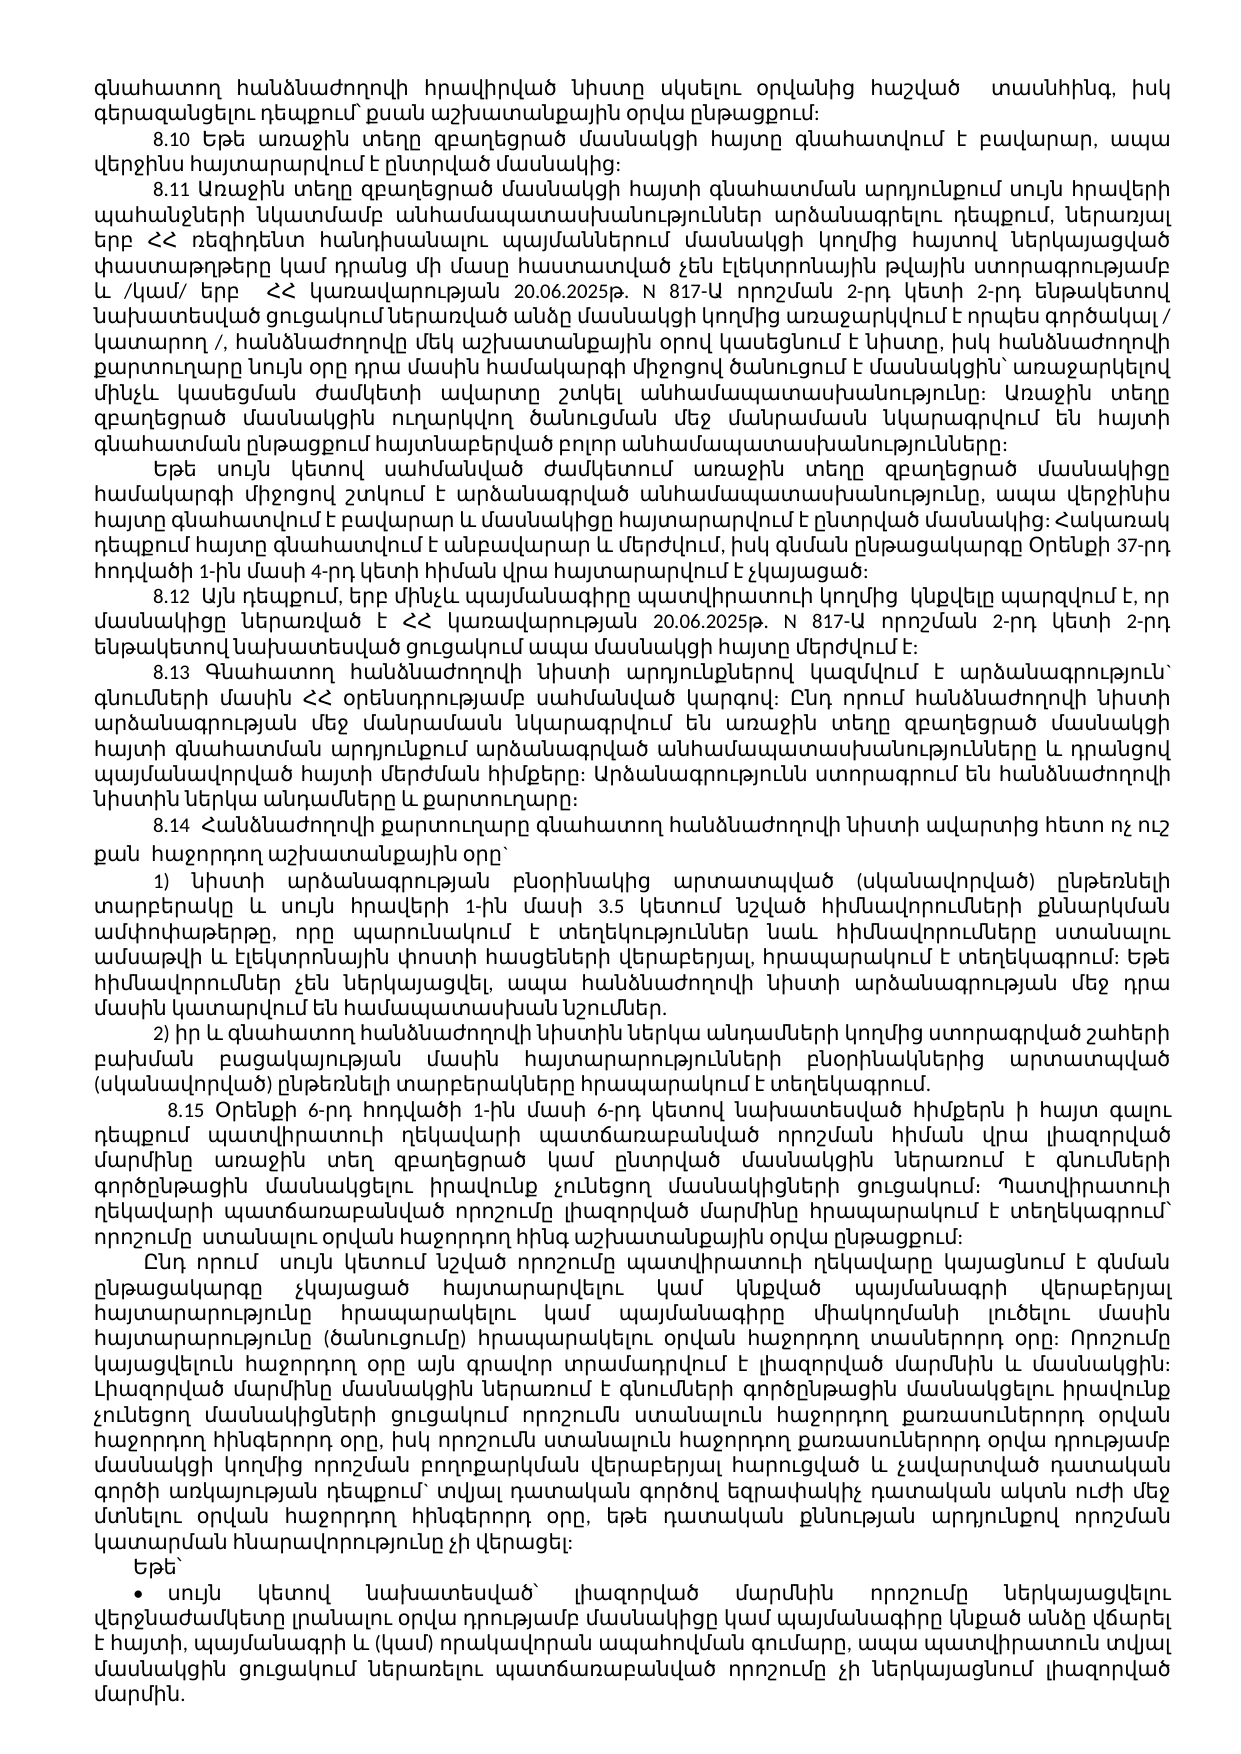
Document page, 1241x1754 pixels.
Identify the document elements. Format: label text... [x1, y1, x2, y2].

text 8.13 Գնահատող հանձնաժողովի նիստի արդյունքներով կազմվում է արձանագրություն` գնումների մասին ՀՀ օրենսդրությամբ սահմանված կարգով: Ընդ որում հանձնաժողովի նիստի արձանագրության մեջ մանրամասն նկարագրվում են առաջին տեղը զբաղեցրած մասնակցի հայտի գնահատման արդյունքում արձանագրված անհամապատասխանությունները և դրանցով պայմանավորված հայտի մերժման հիմքերը: Արձանագրությունն ստորագրում են հանձնաժողովի նիստին ներկա անդամները և քարտուղարը։ [94, 659, 1171, 812]
text Ընդ որում սույն կետում նշված որոշումը պատվիրատուի ղեկավարը կայացնում է գնման ընթացակարգը չկայացած հայտարարվելու կամ կնքված պայմանագրի վերաբերյալ հայտարարությունը հրապարակելու կամ պայմանագիրը միակողմանի լուծելու մասին հայտարարությունը (ծանուցումը) հրապարակելու օրվան հաջորդող տասներորդ օրը: Որոշումը կայացվելուն հաջորդող օրը այն գրավոր տրամադրվում է լիազորված մարմնին և մասնակցին: Լիազորված մարմինը մասնակցին ներառում է գնումների գործընթացին մասնակցելու իրավունք չունեցող մասնակիցների ցուցակում որոշումն ստանալուն հաջորդող քառասուներորդ օրվան հաջորդող հինգերորդ օրը, իսկ որոշումն ստանալուն հաջորդող քառասուներորդ օրվա դրությամբ մասնակցի կողմից որոշման բողոքարկման վերաբերյալ հարուցված և չավարտված դատական գործի առկայության դեպքում` տվյալ դատական գործով եզրափակիչ դատական ակտն ուժի մեջ մտնելու օրվան հաջորդող հինգերորդ օրը, եթե դատական քննության արդյունքով որոշման կատարման հնարավորությունը չի վերացել: [94, 1249, 1171, 1554]
text 8.10 Եթե առաջին տեղը զբաղեցրած մասնակցի հայտը գնահատվում է բավարար, ապա վերջինս հայտարարվում է ընտրված մասնակից: [94, 126, 1171, 177]
text 8.12 Այն դեպքում, երբ մինչև պայմանագիրը պատվիրատուի կողմից կնքվելը պարզվում է, որ մասնակիցը ներառված է ՀՀ կառավարության 20.06.2025թ. N 817-Ա որոշման 2-րդ կետի 2-րդ ենթակետով նախատեսված ցուցակում ապա մասնակցի հայտը մերժվում է: [94, 583, 1171, 659]
text 1) նիստի արձանագրության բնօրինակից արտատպված (սկանավորված) ընթեռնելի տարբերակը և սույն հրավերի 1-ին մասի 3.5 կետում նշված հիմնավորումների քննարկման ամփոփաթերթը, որը պարունակում է տեղեկություններ նաև հիմնավորումները ստանալու ամսաթվի և էլեկտրոնային փոստի հասցեների վերաբերյալ, հրապարակում է տեղեկագրում: Եթե հիմնավորումներ չեն ներկայացվել, ապա հանձնաժողովի նիստի արձանագրության մեջ դրա մասին կատարվում են համապատասխան նշումներ. [94, 868, 1171, 1021]
text 8.14 Հանձնաժողովի քարտուղարը գնահատող հանձնաժողովի նիստի ավարտից հետո ոչ ուշ քան հաջորդող աշխատանքային օրը` [94, 812, 1171, 868]
text Եթե՝ [94, 1554, 1171, 1580]
text 8.15 Օրենքի 6-րդ հոդվածի 1-ին մասի 6-րդ կետով նախատեսված հիմքերն ի հայտ գալու դեպքում պատվիրատուի ղեկավարի պատճառաբանված որոշման հիման վրա լիազորված մարմինը առաջին տեղ զբաղեցրած կամ ընտրված մասնակցին ներառում է գնումների գործընթացին մասնակցելու իրավունք չունեցող մասնակիցների ցուցակում։ Պատվիրատուի ղեկավարի պատճառաբանված որոշումը լիազորված մարմինը հրապարակում է տեղեկագրում՝ որոշումը ստանալու օրվան հաջորդող հինգ աշխատանքային օրվա ընթացքում: [94, 1097, 1171, 1249]
text 8.11 Առաջին տեղը զբաղեցրած մասնակցի հայտի գնահատման արդյունքում սույն հրավերի պահանջների նկատմամբ անհամապատասխանություններ արձանագրելու դեպքում, ներառյալ երբ ՀՀ ռեզիդենտ հանդիսանալու պայմաններում մասնակցի կողմից հայտով ներկայացված փաստաթղթերը կամ դրանց մի մասը հաստատված չեն էլեկտրոնային թվային ստորագրությամբ և /կամ/ երբ ՀՀ կառավարության 20.06.2025թ. N 817-Ա որոշման 2-րդ կետի 2-րդ ենթակետով նախատեսված ցուցակում ներառված անձը մասնակցի կողմից առաջարկվում է որպես գործակալ / կատարող /, հանձնաժողովը մեկ աշխատանքային օրով կասեցնում է նիստը, իսկ հանձնաժողովի քարտուղարը նույն օրը դրա մասին համակարգի միջոցով ծանուցում է մասնակցին՝ առաջարկելով մինչև կասեցման ժամկետի ավարտը շտկել անհամապատասխանությունը: Առաջին տեղը զբաղեցրած մասնակցին ուղարկվող ծանուցման մեջ մանրամասն նկարագրվում են հայտի գնահատման ընթացքում հայտնաբերված բոլոր անհամապատասխանությունները: [94, 177, 1171, 456]
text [94, 75, 1171, 126]
text Եթե սույն կետով սահմանված ժամկետում առաջին տեղը զբաղեցրած մասնակիցը համակարգի միջոցով շտկում է արձանագրված անհամապատասխանությունը, ապա վերջինիս հայտը գնահատվում է բավարար և մասնակիցը հայտարարվում է ընտրված մասնակից: Հակառակ դեպքում հայտը գնահատվում է անբավարար և մերժվում, իսկ գնման ընթացակարգը Օրենքի 37-րդ հոդվածի 1-ին մասի 4-րդ կետի հիման վրա հայտարարվում է չկայացած: [94, 456, 1171, 583]
text 2) իր և գնահատող հանձնաժողովի նիստին ներկա անդամների կողմից ստորագրված շահերի բախման բացակայության մասին հայտարարությունների բնօրինակներից արտատպված (սկանավորված) ընթեռնելի տարբերակները հրապարակում է տեղեկագրում. [94, 1021, 1171, 1097]
text • սույն կետով նախատեսված՝ լիազորված մարմնին որոշումը ներկայացվելու վերջնաժամկետը լրանալու օրվա դրությամբ մասնակիցը կամ պայմանագիրը կնքած անձը վճարել է հայտի, պայմանագրի և (կամ) որակավորան ապահովման գումարը, ապա պատվիրատուն տվյալ մասնակցին ցուցակում ներառելու պատճառաբանված որոշումը չի ներկայացնում լիազորված մարմին. [94, 1580, 1171, 1707]
